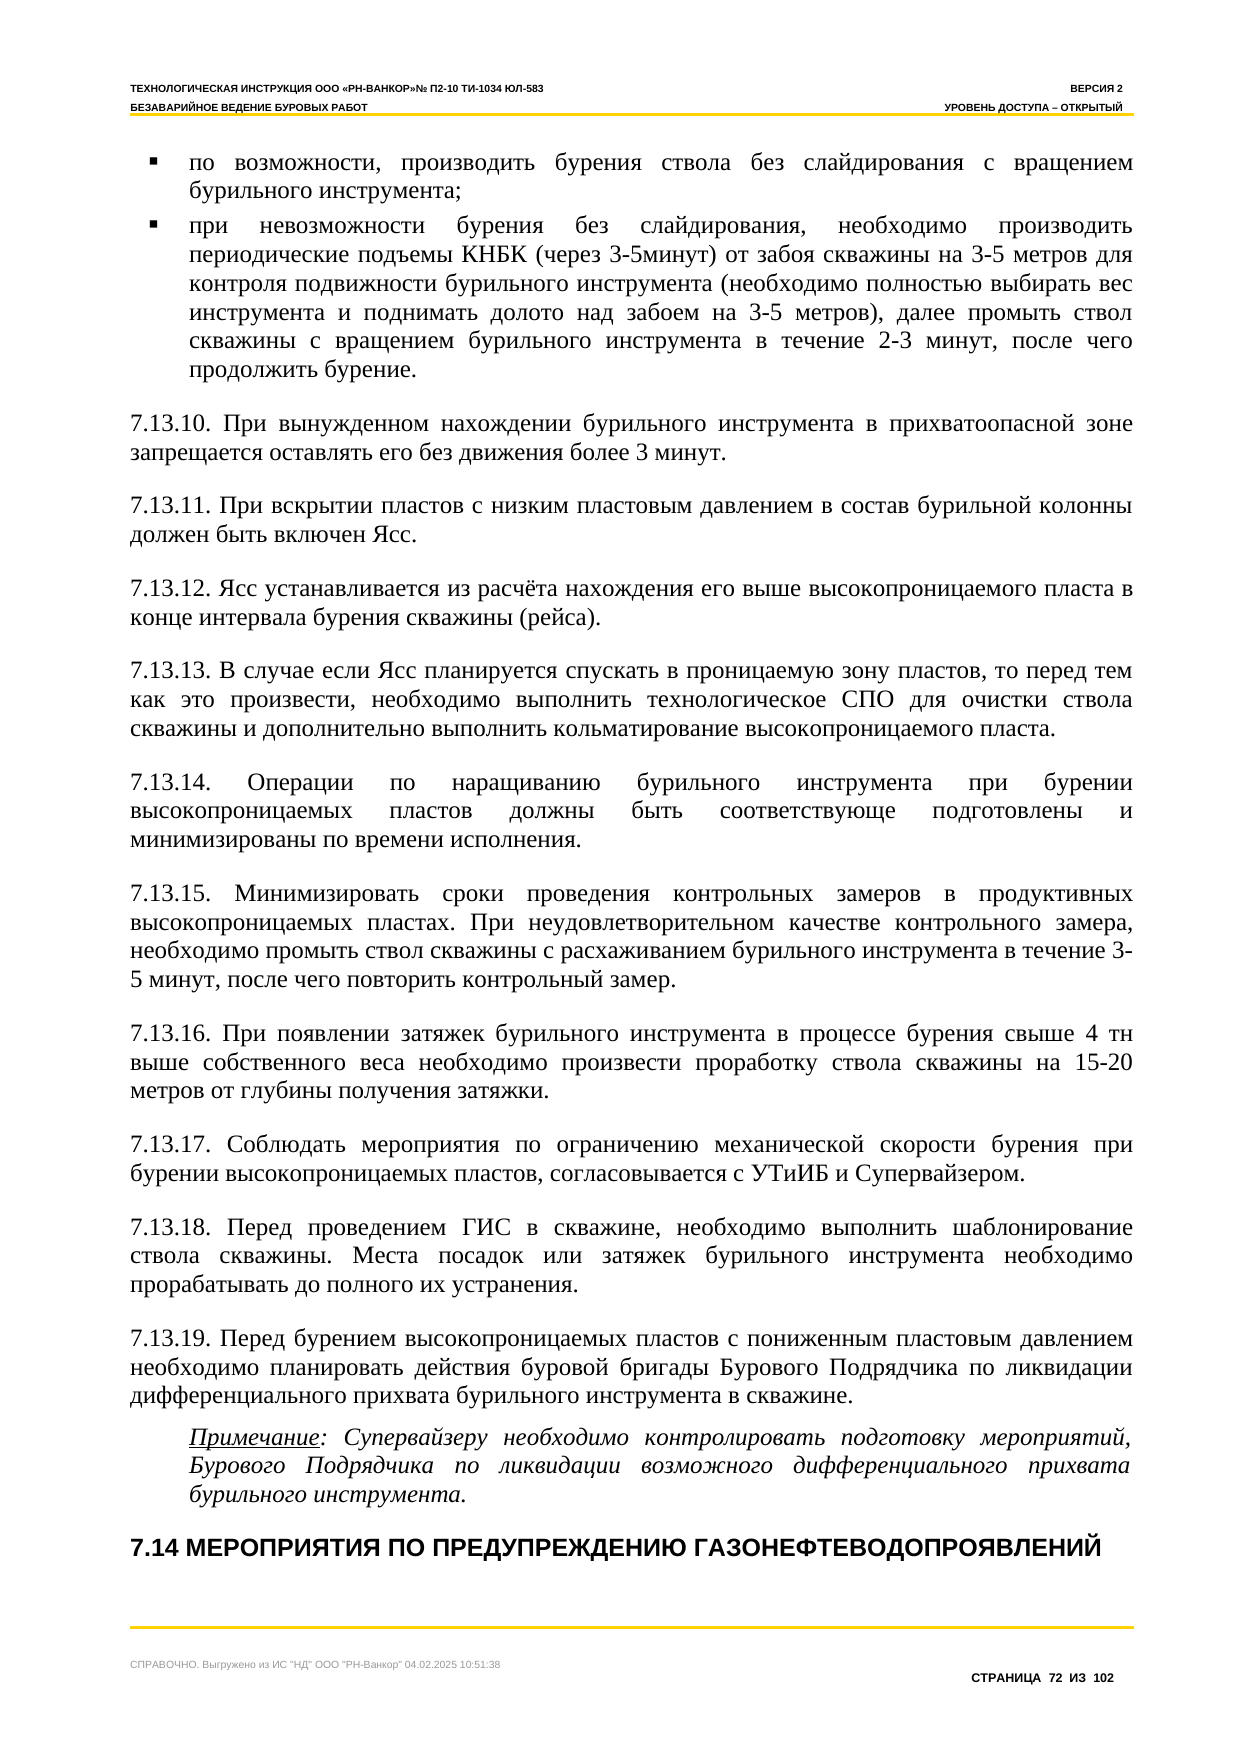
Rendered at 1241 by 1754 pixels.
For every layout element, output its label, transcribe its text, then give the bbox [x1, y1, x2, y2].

list при невозможности бурения без слайдирования, необходимо производить периодические подъемы КНБК (через 3-5минут) от забоя скважины на 3-5 метров для контроля подвижности бурильного инструмента (необходимо полностью выбирать вес инструмента и поднимать долото над забоем на 3-5 метров), далее промыть ствол скважины с вращением бурильного инструмента в течение 2-3 минут, после чего продолжить бурение. [148, 210, 1134, 383]
text 7.13.14. Операции по наращиванию бурильного инструмента при бурении высокопроницаемых пластов должны быть соответствующе подготовлены и минимизированы по времени исполнения. [130, 767, 1134, 853]
text Примечание: Супервайзеру необходимо контролировать подготовку мероприятий, Бурового Подрядчика по ликвидации возможного дифференциального прихвата бурильного инструмента. [189, 1422, 1134, 1508]
text 7.13.11. При вскрытии пластов с низким пластовым давлением в состав бурильной колонны должен быть включен Ясс. [130, 490, 1134, 548]
subtitle 7.14 МЕРОПРИЯТИЯ ПО ПРЕДУПРЕЖДЕНИЮ ГАЗОНЕФТЕВОДОПРОЯВЛЕНИЙ [130, 1533, 1134, 1562]
text 7.13.19. Перед бурением высокопроницаемых пластов с пониженным пластовым давлением необходимо планировать действия буровой бригады Бурового Подрядчика по ликвидации дифференциального прихвата бурильного инструмента в скважине. [130, 1323, 1134, 1409]
list по возможности, производить бурения ствола без слайдирования с вращением бурильного инструмента; [148, 147, 1134, 204]
text 7.13.15. Минимизировать сроки проведения контрольных замеров в продуктивных высокопроницаемых пластах. При неудовлетворительном качестве контрольного замера, необходимо промыть ствол скважины с расхаживанием бурильного инструмента в течение 3-5 минут, после чего повторить контрольный замер. [130, 878, 1134, 993]
text 7.13.13. В случае если Ясс планируется спускать в проницаемую зону пластов, то перед тем как это произвести, необходимо выполнить технологическое СПО для очистки ствола скважины и дополнительно выполнить кольматирование высокопроницаемого пласта. [130, 655, 1134, 742]
text 7.13.17. Соблюдать мероприятия по ограничению механической скорости бурения при бурении высокопроницаемых пластов, согласовывается с УТиИБ и Супервайзером. [130, 1129, 1134, 1187]
text 7.13.18. Перед проведением ГИС в скважине, необходимо выполнить шаблонирование ствола скважины. Места посадок или затяжек бурильного инструмента необходимо прорабатывать до полного их устранения. [130, 1212, 1134, 1298]
text 7.13.16. При появлении затяжек бурильного инструмента в процессе бурения свыше 4 тн выше собственного веса необходимо произвести проработку ствола скважины на 15-20 метров от глубины получения затяжки. [130, 1018, 1134, 1104]
text 7.13.12. Ясс устанавливается из расчёта нахождения его выше высокопроницаемого пласта в конце интервала бурения скважины (рейса). [130, 573, 1134, 630]
text 7.13.10. При вынужденном нахождении бурильного инструмента в прихватоопасной зоне запрещается оставлять его без движения более 3 минут. [130, 408, 1134, 465]
